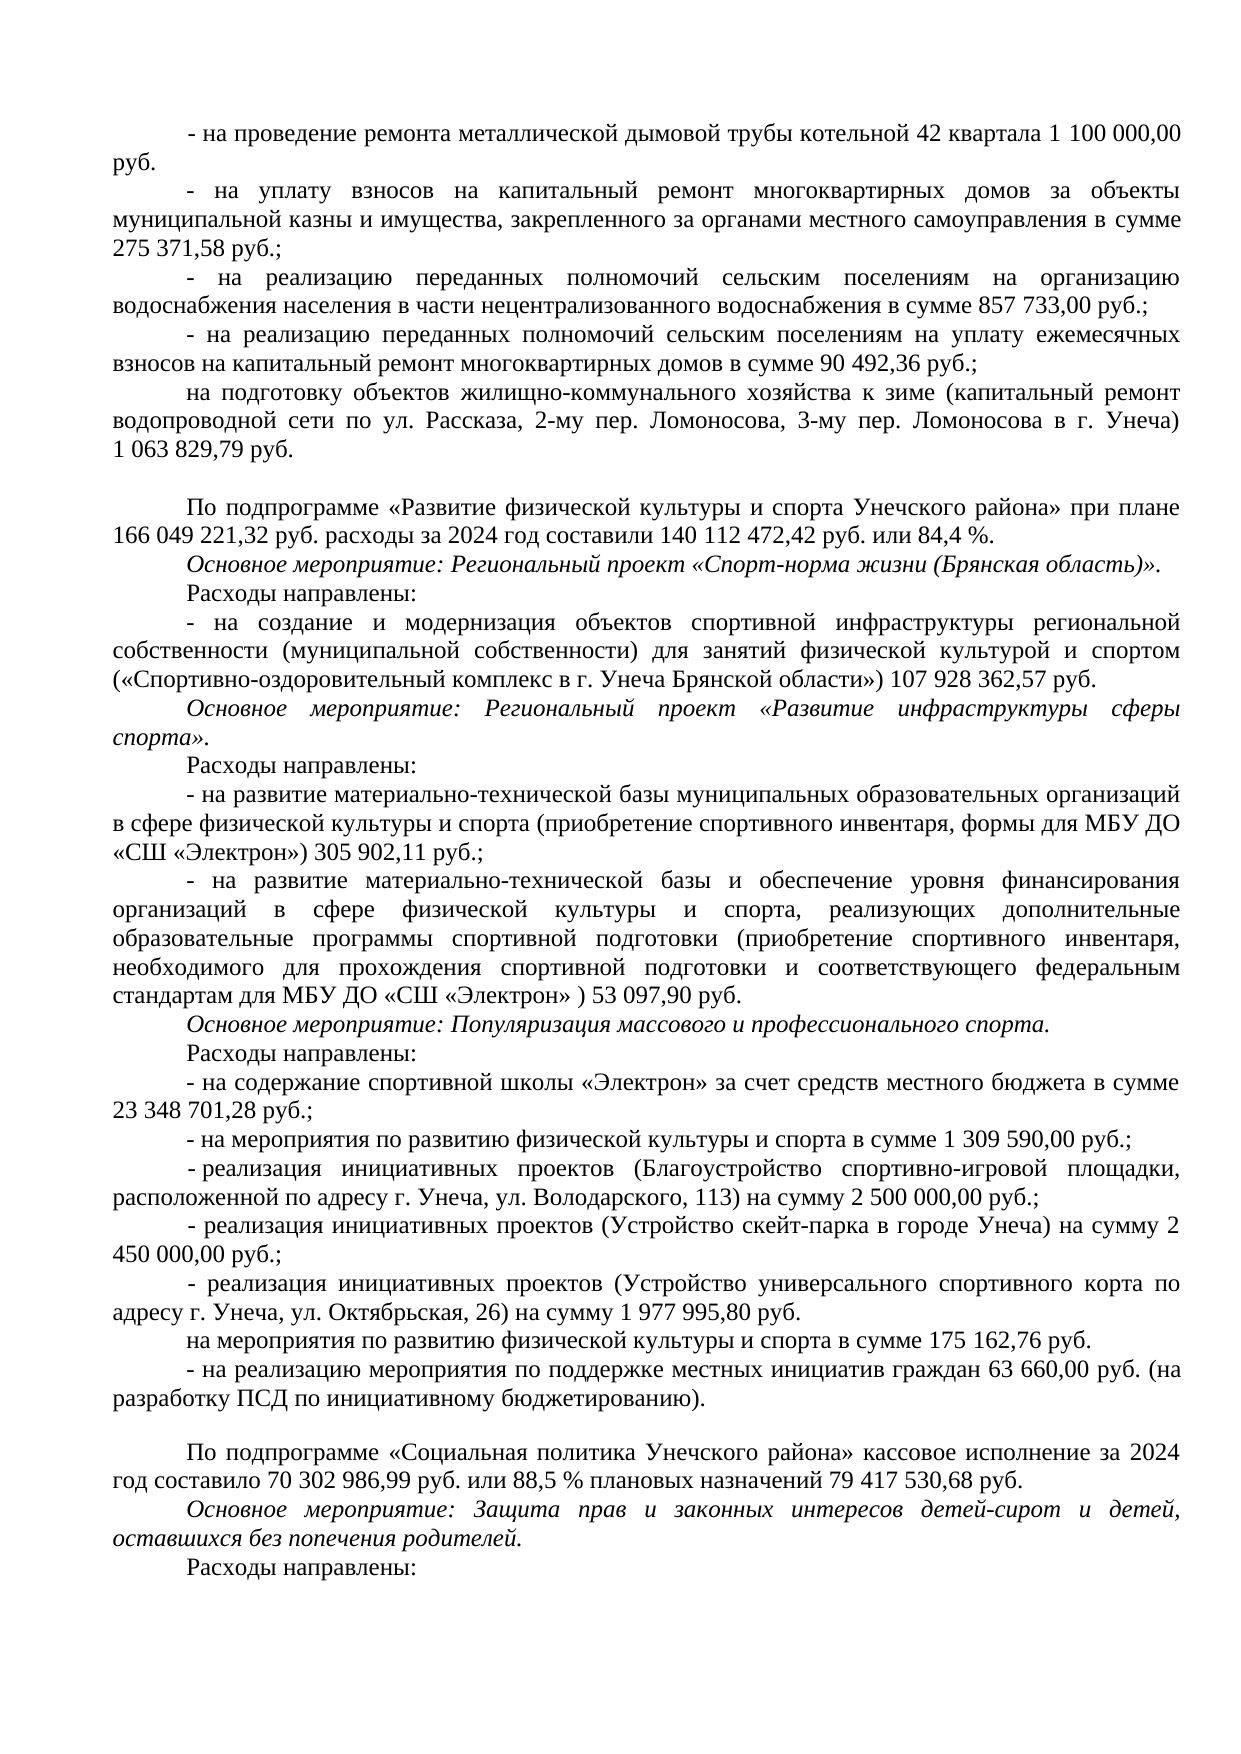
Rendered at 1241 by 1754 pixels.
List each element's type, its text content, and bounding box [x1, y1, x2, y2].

text - реализация инициативных проектов (Благоустройство спортивно-игровой площадки, расположенной по адресу г. Унеча, ул. Володарского, 113) на сумму 2 500 000,00 руб.; [112, 1153, 1181, 1211]
text Расходы направлены: [112, 1552, 1181, 1581]
text - реализация инициативных проектов (Устройство скейт-парка в городе Унеча) на сумму 2 450 000,00 руб.; [112, 1211, 1181, 1268]
text По подпрограмме «Социальная политика Унечского района» кассовое исполнение за 2024 год составило 70 302 986,99 руб. или 88,5 % плановых назначений 79 417 530,68 руб. [112, 1437, 1181, 1494]
text - на реализацию переданных полномочий сельским поселениям на уплату ежемесячных взносов на капитальный ремонт многоквартирных домов в сумме 90 492,36 руб.; [112, 319, 1181, 377]
text - на создание и модернизация объектов спортивной инфраструктуры региональной собственности (муниципальной собственности) для занятий физической культурой и спортом («Спортивно-оздоровительный комплекс в г. Унеча Брянской области») 107 928 362,57 руб. [112, 607, 1181, 693]
text - на развитие материально-технической базы муниципальных образовательных организаций в сфере физической культуры и спорта (приобретение спортивного инвентаря, формы для МБУ ДО «СШ «Электрон») 305 902,11 руб.; [112, 779, 1181, 866]
text - на реализацию мероприятия по поддержке местных инициатив граждан 63 660,00 руб. (на разработку ПСД по инициативному бюджетированию). [112, 1354, 1181, 1412]
text Расходы направлены: [112, 751, 1181, 779]
text - на мероприятия по развитию физической культуры и спорта в сумме 1 309 590,00 руб.; [112, 1124, 1181, 1153]
text Расходы направлены: [112, 1038, 1181, 1067]
text - на проведение ремонта металлической дымовой трубы котельной 42 квартала 1 100 000,00 руб. [112, 118, 1181, 176]
text - реализация инициативных проектов (Устройство универсального спортивного корта по адресу г. Унеча, ул. Октябрьская, 26) на сумму 1 977 995,80 руб. [112, 1268, 1181, 1326]
text Основное мероприятие: Популяризация массового и профессионального спорта. [112, 1009, 1181, 1038]
text - на содержание спортивной школы «Электрон» за счет средств местного бюджета в сумме 23 348 701,28 руб.; [112, 1067, 1181, 1124]
text По подпрограмме «Развитие физической культуры и спорта Унечского района» при плане 166 049 221,32 руб. расходы за 2024 год составили 140 112 472,42 руб. или 84,4 %. [112, 492, 1181, 549]
text на подготовку объектов жилищно-коммунального хозяйства к зиме (капитальный ремонт водопроводной сети по ул. Рассказа, 2-му пер. Ломоносова, 3-му пер. Ломоносова в г. Унеча) 1 063 829,79 руб. [112, 377, 1181, 463]
text на мероприятия по развитию физической культуры и спорта в сумме 175 162,76 руб. [112, 1326, 1181, 1354]
text - на развитие материально-технической базы и обеспечение уровня финансирования организаций в сфере физической культуры и спорта, реализующих дополнительные образовательные программы спортивной подготовки (приобретение спортивного инвентаря, необходимого для прохождения спортивной подготовки и соответствующего федеральным стандартам для МБУ ДО «СШ «Электрон» ) 53 097,90 руб. [112, 866, 1181, 1009]
text - на реализацию переданных полномочий сельским поселениям на организацию водоснабжения населения в части нецентрализованного водоснабжения в сумме 857 733,00 руб.; [112, 262, 1181, 319]
text Основное мероприятие: Региональный проект «Развитие инфраструктуры сферы спорта». [112, 693, 1181, 751]
text Основное мероприятие: Защита прав и законных интересов детей-сирот и детей, оставшихся без попечения родителей. [112, 1494, 1181, 1552]
text Расходы направлены: [112, 578, 1181, 607]
text - на уплату взносов на капитальный ремонт многоквартирных домов за объекты муниципальной казны и имущества, закрепленного за органами местного самоуправления в сумме 275 371,58 руб.; [112, 176, 1181, 262]
text Основное мероприятие: Региональный проект «Спорт-норма жизни (Брянская область)». [112, 549, 1181, 578]
